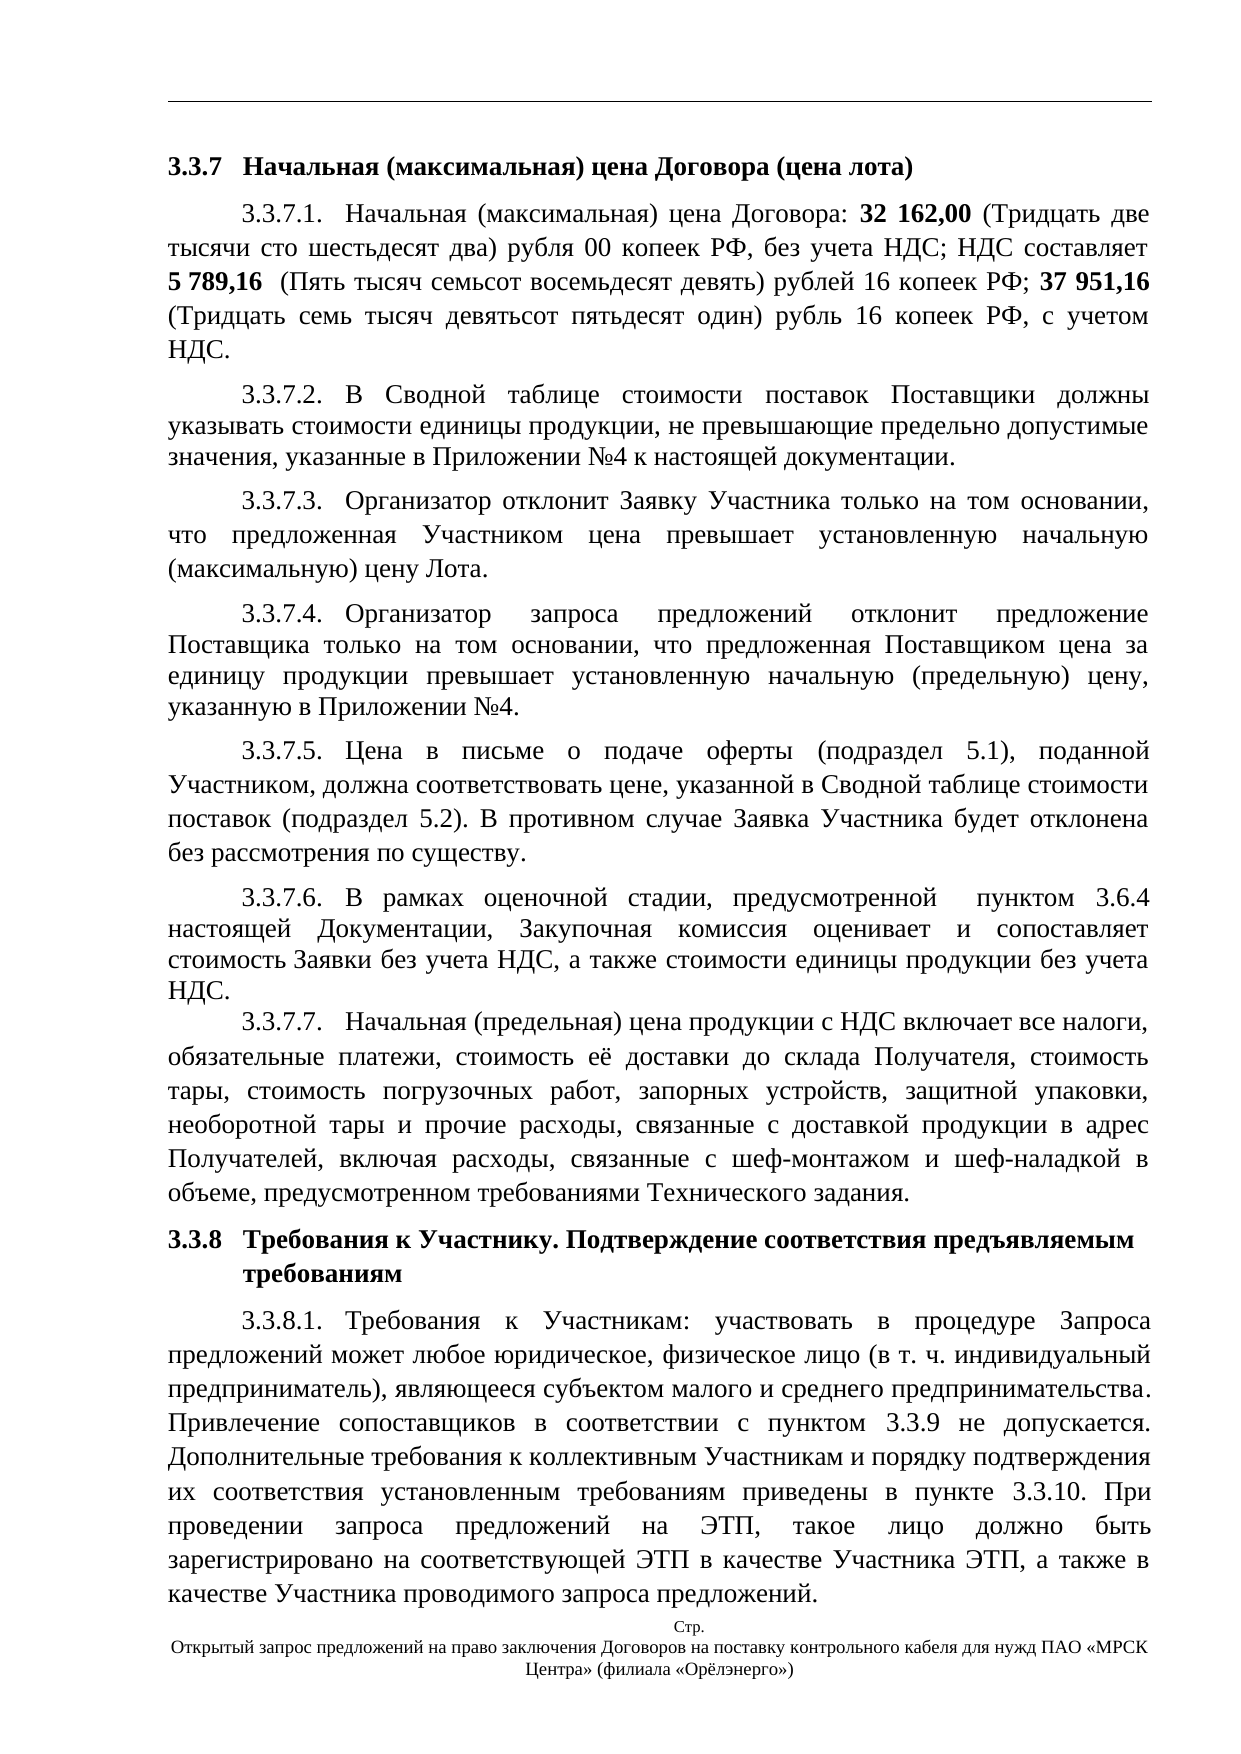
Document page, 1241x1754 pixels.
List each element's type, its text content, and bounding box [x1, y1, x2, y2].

list Организатор запроса предложений отклонит предложение Поставщика только на том основании, что предложенная Поставщиком цена за единицу продукции превышает установленную начальную (предельную) цену, указанную в Приложении №4. [168, 597, 1150, 721]
list Требования к Участникам: участвовать в процедуре Запроса предложений может любое юридическое, физическое лицо (в т. ч. индивидуальный предприниматель), являющееся субъектом малого и среднего предпринимательства. Привлечение сопоставщиков в соответствии с пунктом 3.3.9 не допускается. Дополнительные требования к коллективным Участникам и порядку подтверждения их соответствия установленным требованиям приведены в пункте 3.3.10. При проведении запроса предложений на ЭТП, такое лицо должно быть зарегистрировано на соответствующей ЭТП в качестве Участника ЭТП, а также в качестве Участника проводимого запроса предложений. [168, 1304, 1152, 1608]
list Цена в письме о подаче оферты (подраздел 5.1), поданной Участником, должна соответствовать цене, указанной в Сводной таблице стоимости поставок (подраздел 5.2). В противном случае Заявка Участника будет отклонена без рассмотрения по существу. [168, 734, 1150, 867]
list Организатор отклонит Заявку Участника только на том основании, что предложенная Участником цена превышает установленную начальную (максимальную) цену Лота. [168, 484, 1150, 583]
subtitle Начальная (максимальная) цена Договора (цена лота) [168, 150, 1152, 181]
list Начальная (максимальная) цена Договора: 32 162,00 (Тридцать две тысячи сто шестьдесят два) рубля 00 копеек РФ, без учета НДС; НДС составляет 5 789,16 (Пять тысяч семьсот восемьдесят девять) рублей 16 копеек РФ; 37 951,16 (Тридцать семь тысяч девятьсот пятьдесят один) рубль 16 копеек РФ, с учетом НДС. [168, 197, 1150, 364]
list В Сводной таблице стоимости поставок Поставщики должны указывать стоимости единицы продукции, не превышающие предельно допустимые значения, указанные в Приложении №4 к настоящей документации. [168, 378, 1150, 471]
list Начальная (предельная) цена продукции с НДС включает все налоги, обязательные платежи, стоимость её доставки до склада Получателя, стоимость тары, стоимость погрузочных работ, запорных устройств, защитной упаковки, необоротной тары и прочие расходы, связанные с доставкой продукции в адрес Получателей, включая расходы, связанные с шеф-монтажом и шеф-наладкой в объеме, предусмотренном требованиями Технического задания. [168, 1006, 1150, 1207]
list В рамках оценочной стадии, предусмотренной пунктом 3.6.4 настоящей Документации, Закупочная комиссия оценивает и сопоставляет стоимость Заявки без учета НДС, а также стоимости единицы продукции без учета НДС. [168, 881, 1150, 1006]
subtitle Требования к Участнику. Подтверждение соответствия предъявляемым требованиям [168, 1223, 1152, 1288]
